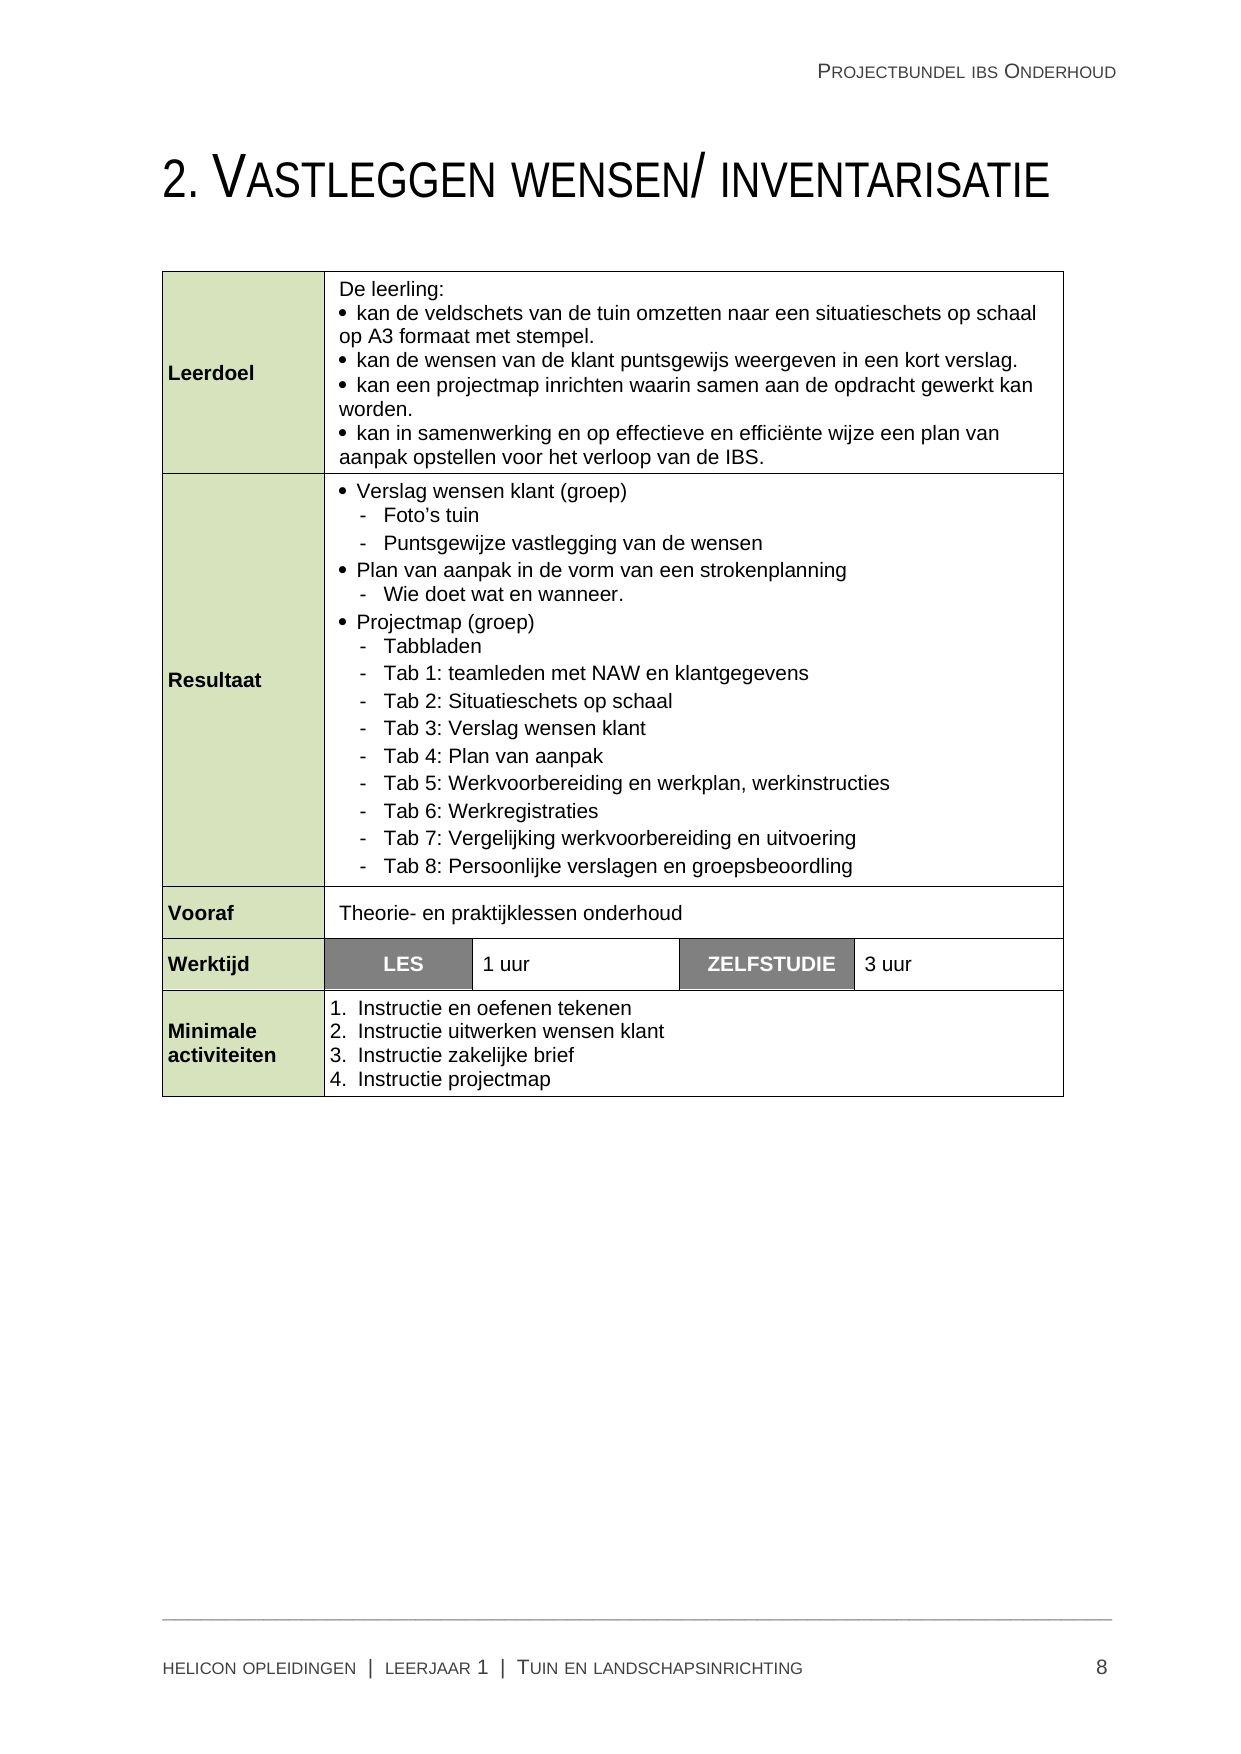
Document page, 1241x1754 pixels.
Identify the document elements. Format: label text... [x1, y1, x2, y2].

table_cell LES [325, 939, 472, 989]
table_header De leerling: kan de veldschets van de tuin omzetten naar een situatieschets op schaal op A3 formaat met stempel. kan de wensen van de klant puntsgewijs weergeven in een kort verslag. kan een projectmap inrichten waarin samen aan de opdracht gewerkt kan worden. kan in samenwerking en op effectieve en efficiënte wijze een plan van aanpak opstellen voor het verloop van de IBS. [325, 272, 1063, 473]
table_cell Vooraf [163, 887, 324, 938]
table_cell Resultaat [163, 474, 324, 886]
table_cell Minimale activiteiten [163, 991, 324, 1096]
table_cell ZELFSTUDIE [680, 939, 854, 989]
table_header Leerdoel [163, 272, 324, 473]
table_cell Theorie- en praktijklessen onderhoud [325, 887, 1063, 938]
table_cell Instructie en oefenen tekenen Instructie uitwerken wensen klant Instructie zakelijke brief Instructie projectmap [325, 991, 1063, 1096]
table_cell 3 uur [855, 939, 1063, 989]
table_cell Werktijd [163, 939, 324, 989]
subtitle 2. Vastleggen wensen/ inventarisatie [162, 148, 1111, 210]
table_cell Verslag wensen klant (groep) Foto’s tuin Puntsgewijze vastlegging van de wensen Plan van aanpak in de vorm van een strokenplanning Wie doet wat en wanneer. Projectmap (groep) Tabbladen Tab 1: teamleden met NAW en klantgegevens Tab 2: Situatieschets op schaal Tab 3: Verslag wensen klant Tab 4: Plan van aanpak Tab 5: Werkvoorbereiding en werkplan, werkinstructies Tab 6: Werkregistraties Tab 7: Vergelijking werkvoorbereiding en uitvoering Tab 8: Persoonlijke verslagen en groepsbeoordling [325, 474, 1063, 886]
table_cell 1 uur [473, 939, 679, 989]
